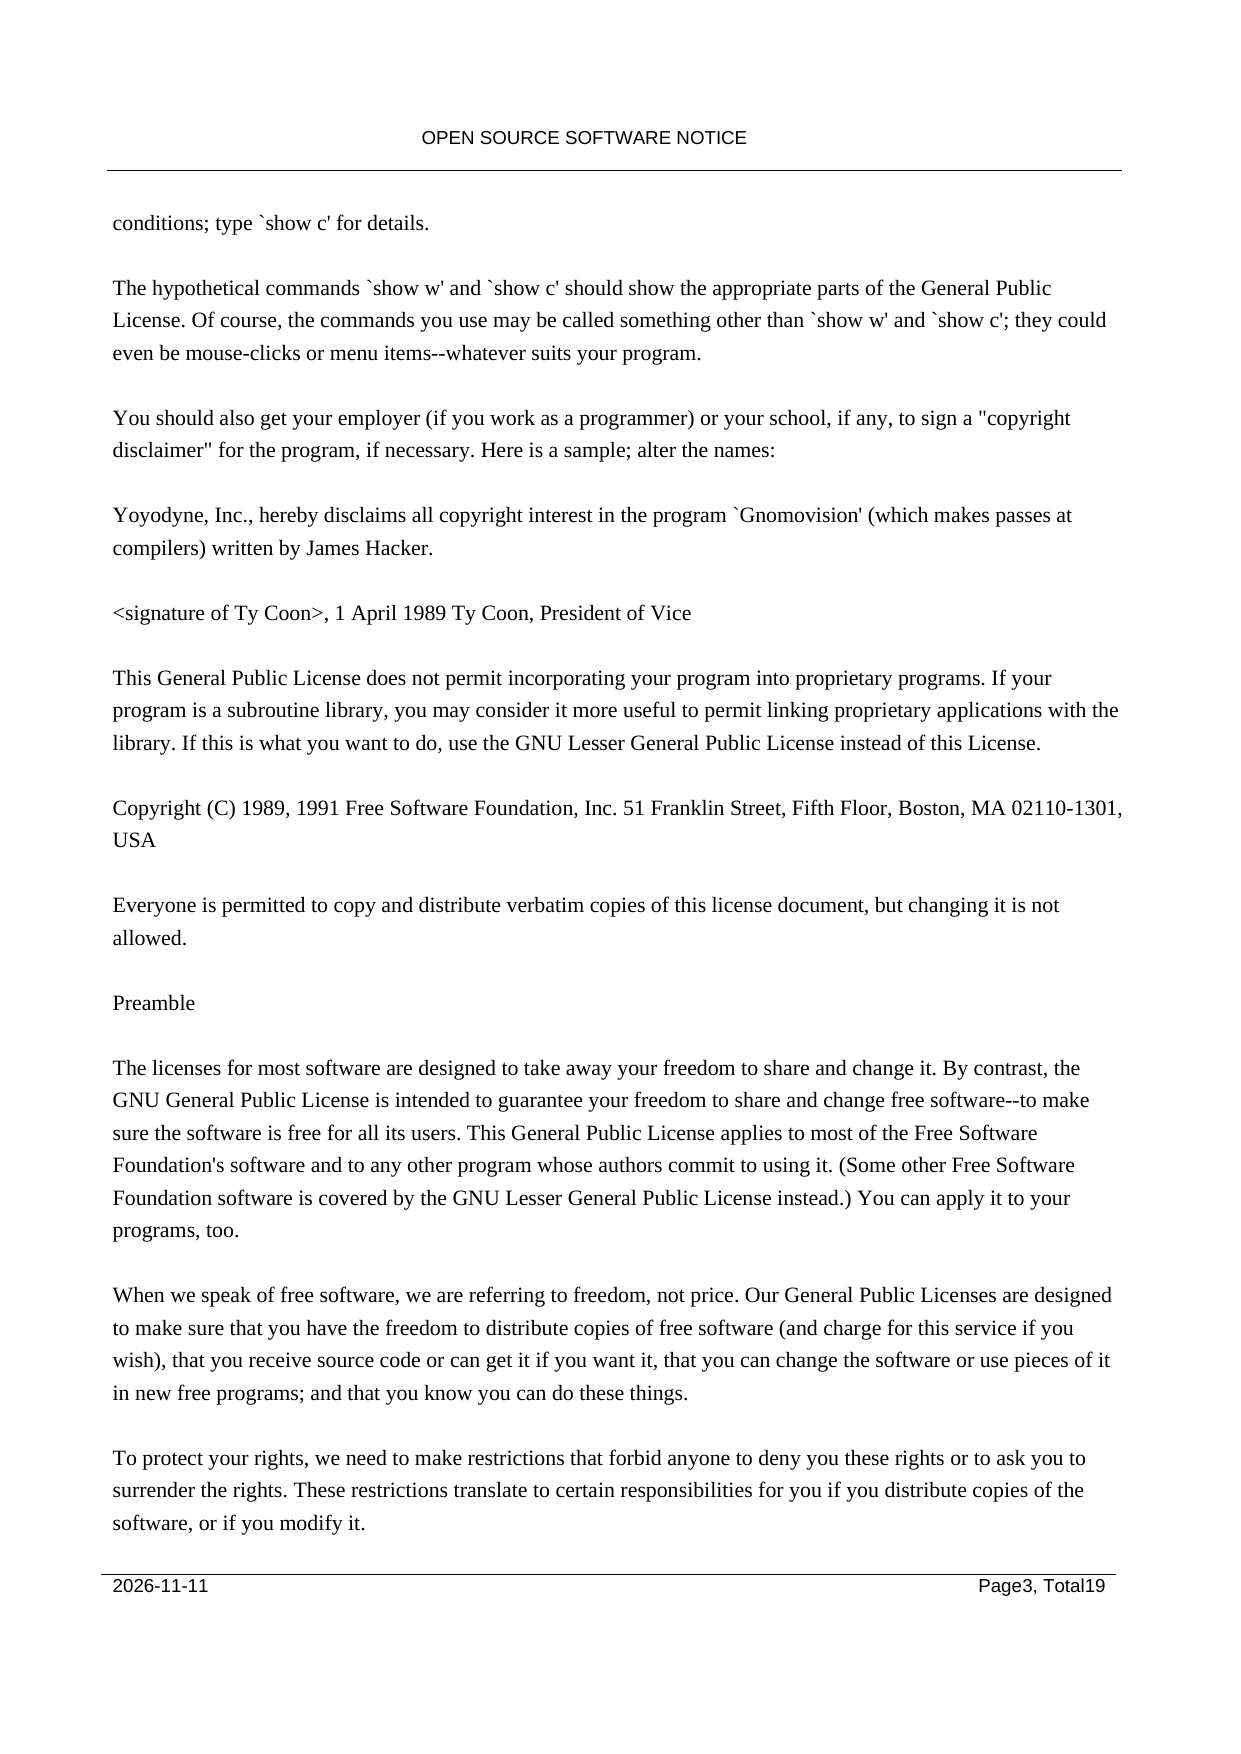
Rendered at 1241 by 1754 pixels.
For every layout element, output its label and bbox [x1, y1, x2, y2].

text [112, 206, 1128, 1539]
